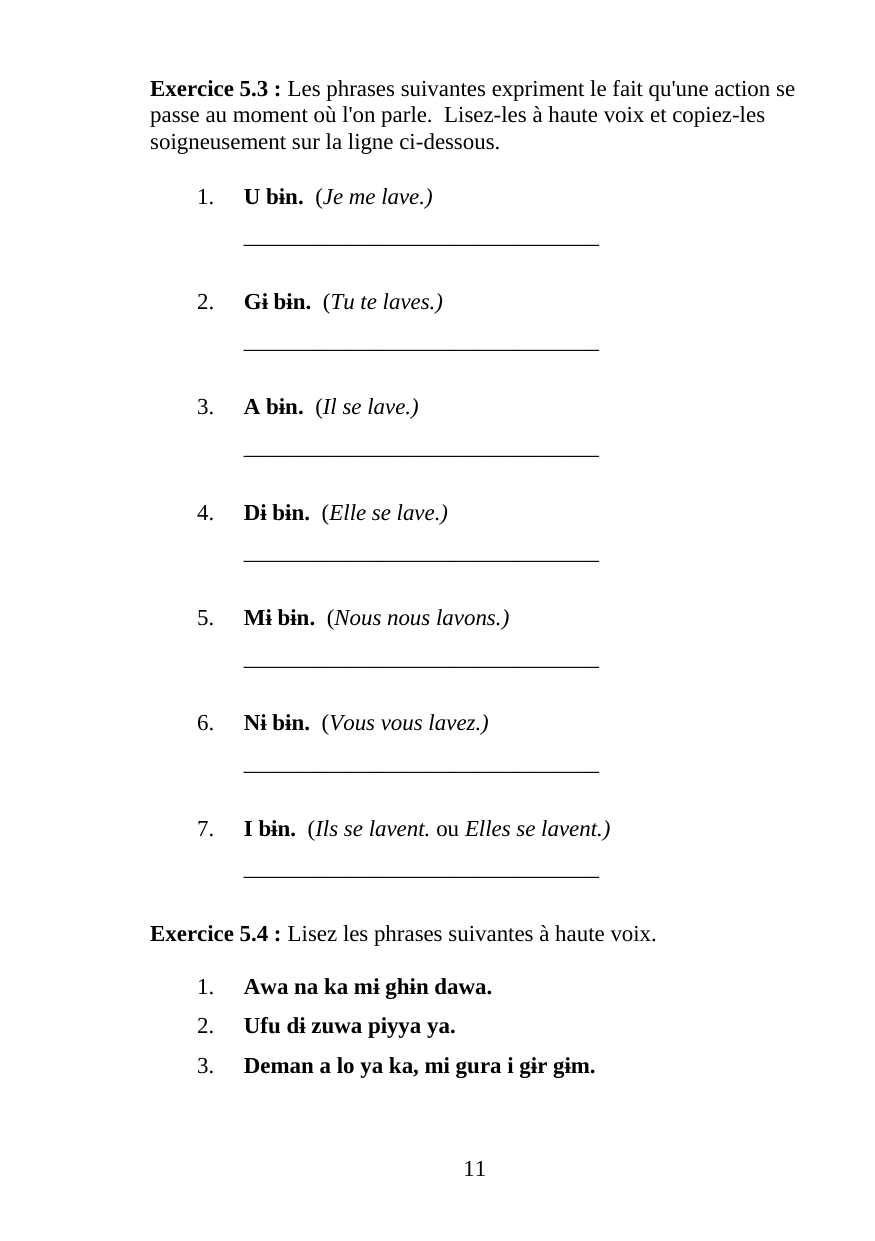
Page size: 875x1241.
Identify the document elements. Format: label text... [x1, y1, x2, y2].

text _______________________________ [150, 433, 799, 459]
text _______________________________ [150, 538, 799, 564]
text 2. Ufu dɨ zuwa piyya ya. [150, 1012, 799, 1038]
text _______________________________ [150, 328, 799, 354]
text 3. Deman a lo ya ka, mi gura i gɨr gɨm. [150, 1052, 799, 1078]
text 4. Dɨ bɨn. (Elle se lave.) [150, 499, 799, 525]
text _______________________________ [150, 749, 799, 775]
text 1. U bɨn. (Je me lave.) [150, 183, 799, 209]
text 7. I bɨn. (Ils se lavent. ou Elles se lavent.) [150, 815, 799, 841]
text Exercice 5.4 : Lisez les phrases suivantes à haute voix. [150, 920, 799, 946]
text 6. Nɨ bɨn. (Vous vous lavez.) [150, 709, 799, 736]
text _______________________________ [150, 854, 799, 881]
text _______________________________ [150, 643, 799, 670]
text 3. A bɨn. (Il se lave.) [150, 393, 799, 420]
text _______________________________ [150, 222, 799, 249]
text 1. Awa na ka mɨ ghɨn dawa. [150, 973, 799, 999]
text 2. Gɨ bɨn. (Tu te laves.) [150, 288, 799, 314]
text Exercice 5.3 : Les phrases suivantes expriment le fait qu'une action se passe au moment où l'on parle. Lisez-les à haute voix et copiez-les soigneusement sur la ligne ci-dessous. [150, 75, 799, 154]
text 5. Mɨ bɨn. (Nous nous lavons.) [150, 604, 799, 630]
